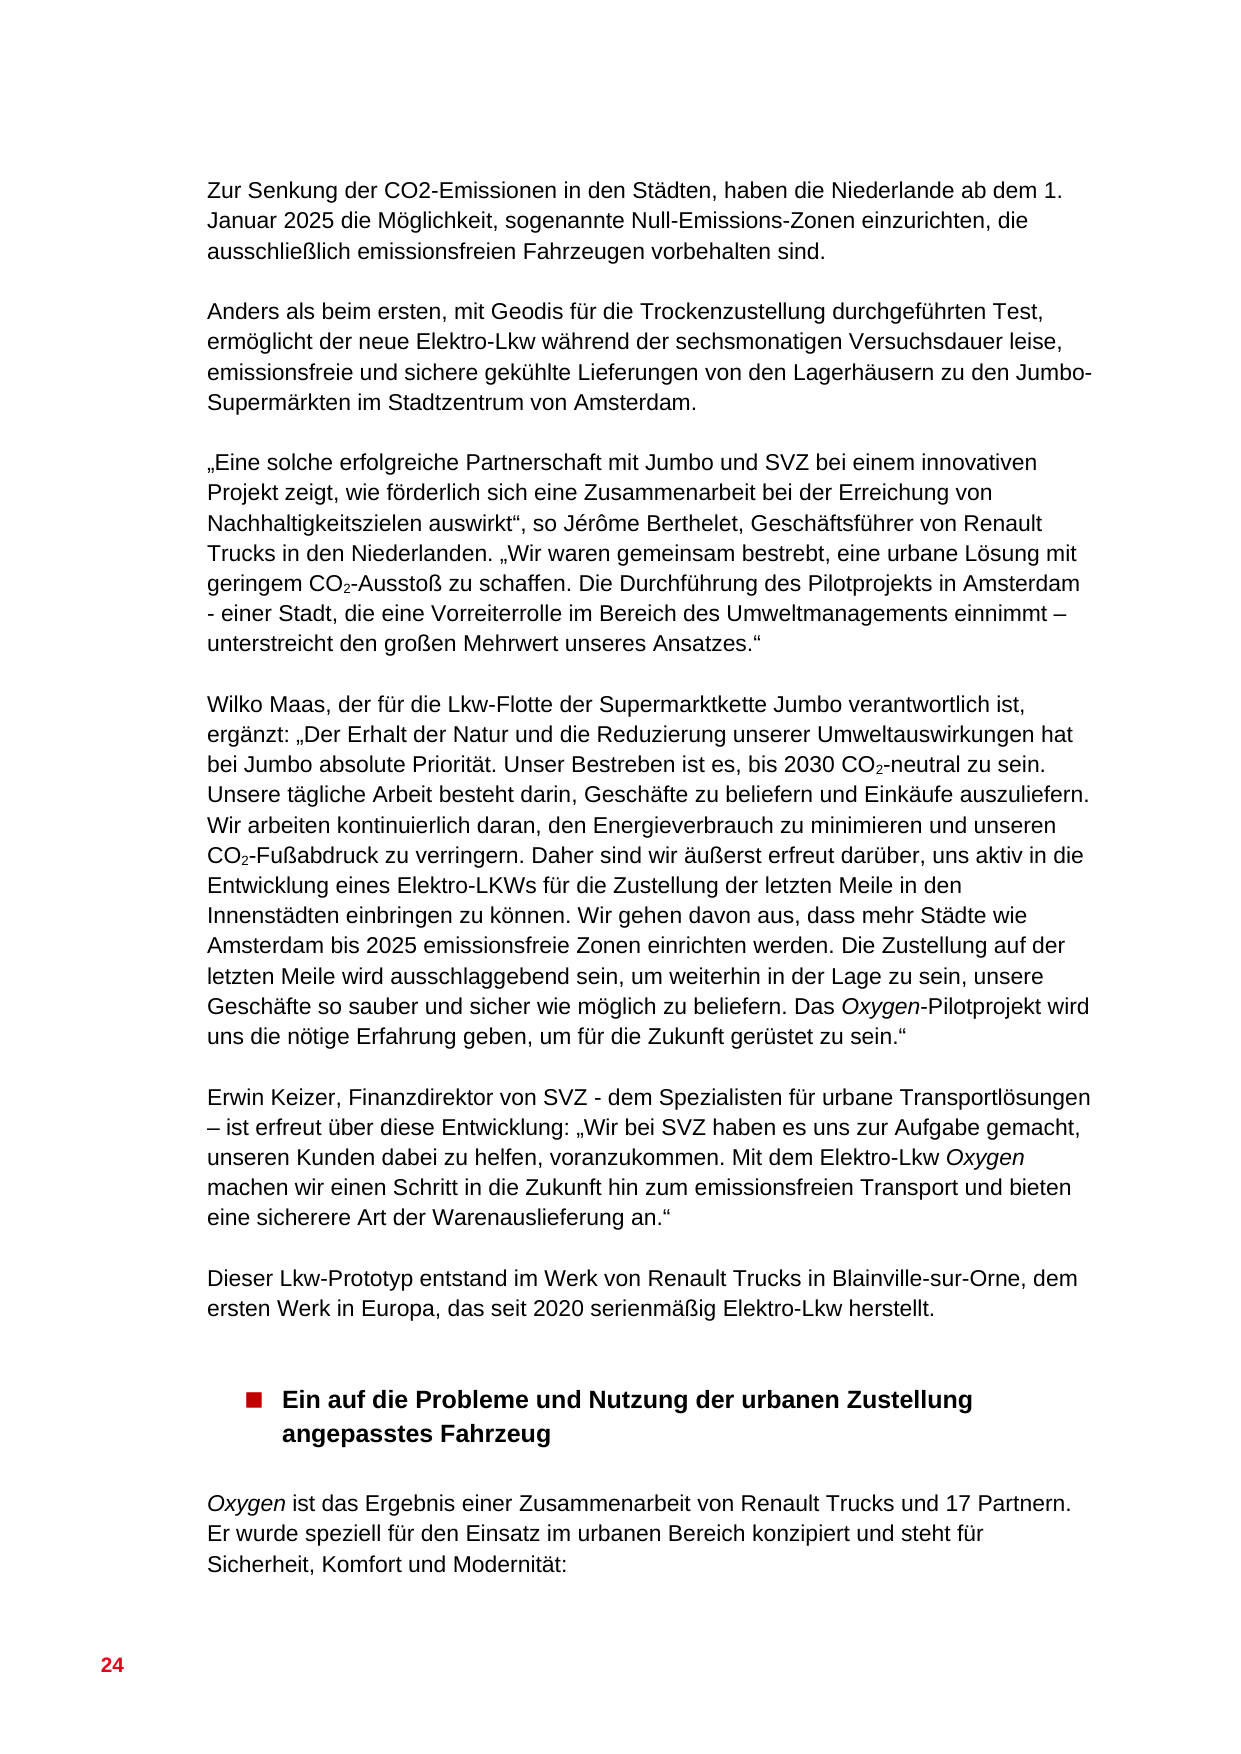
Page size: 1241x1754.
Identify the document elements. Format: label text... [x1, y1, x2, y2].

text Oxygen ist das Ergebnis einer Zusammenarbeit von Renault Trucks und 17 Partnern. Er wurde speziell für den Einsatz im urbanen Bereich konzipiert und steht für Sicherheit, Komfort und Modernität: [207, 1490, 1092, 1577]
text Anders als beim ersten, mit Geodis für die Trockenzustellung durchgeführten Test, ermöglicht der neue Elektro-Lkw während der sechsmonatigen Versuchsdauer leise, emissionsfreie und sichere gekühlte Lieferungen von den Lagerhäusern zu den Jumbo-Supermärkten im Stadtzentrum von Amsterdam. [207, 298, 1092, 415]
text Dieser Lkw-Prototyp entstand im Werk von Renault Trucks in Blainville-sur-Orne, dem ersten Werk in Europa, das seit 2020 serienmäßig Elektro-Lkw herstellt. [207, 1265, 1092, 1321]
text Erwin Keizer, Finanzdirektor von SVZ - dem Spezialisten für urbane Transportlösungen – ist erfreut über diese Entwicklung: „Wir bei SVZ haben es uns zur Aufgabe gemacht, unseren Kunden dabei zu helfen, voranzukommen. Mit dem Elektro-Lkw Oxygen machen wir einen Schritt in die Zukunft hin zum emissionsfreien Transport und bieten eine sicherere Art der Warenauslieferung an.“ [207, 1083, 1092, 1231]
list Ein auf die Probleme und Nutzung der urbanen Zustellung angepasstes Fahrzeug [244, 1386, 1092, 1447]
text „Eine solche erfolgreiche Partnerschaft mit Jumbo und SVZ bei einem innovativen Projekt zeigt, wie förderlich sich eine Zusammenarbeit bei der Erreichung von Nachhaltigkeitszielen auswirkt“, so Jérôme Berthelet, Geschäftsführer von Renault Trucks in den Niederlanden. „Wir waren gemeinsam bestrebt, eine urbane Lösung mit geringem CO2-Ausstoß zu schaffen. Die Durchführung des Pilotprojekts in Amsterdam - einer Stadt, die eine Vorreiterrolle im Bereich des Umweltmanagements einnimmt – unterstreicht den großen Mehrwert unseres Ansatzes.“ [207, 449, 1092, 657]
text Wilko Maas, der für die Lkw-Flotte der Supermarktkette Jumbo verantwortlich ist, ergänzt: „Der Erhalt der Natur und die Reduzierung unserer Umweltauswirkungen hat bei Jumbo absolute Priorität. Unser Bestreben ist es, bis 2030 CO2-neutral zu sein. Unsere tägliche Arbeit besteht darin, Geschäfte zu beliefern und Einkäufe auszuliefern. Wir arbeiten kontinuierlich daran, den Energieverbrauch zu minimieren und unseren CO2-Fußabdruck zu verringern. Daher sind wir äußerst erfreut darüber, uns aktiv in die Entwicklung eines Elektro-LKWs für die Zustellung der letzten Meile in den Innenstädten einbringen zu können. Wir gehen davon aus, dass mehr Städte wie Amsterdam bis 2025 emissionsfreie Zonen einrichten werden. Die Zustellung auf der letzten Meile wird ausschlaggebend sein, um weiterhin in der Lage zu sein, unsere Geschäfte so sauber und sicher wie möglich zu beliefern. Das Oxygen-Pilotprojekt wird uns die nötige Erfahrung geben, um für die Zukunft gerüstet zu sein.“ [207, 691, 1092, 1049]
text Zur Senkung der CO2-Emissionen in den Städten, haben die Niederlande ab dem 1. Januar 2025 die Möglichkeit, sogenannte Null-Emissions-Zonen einzurichten, die ausschließlich emissionsfreien Fahrzeugen vorbehalten sind. [207, 177, 1092, 264]
